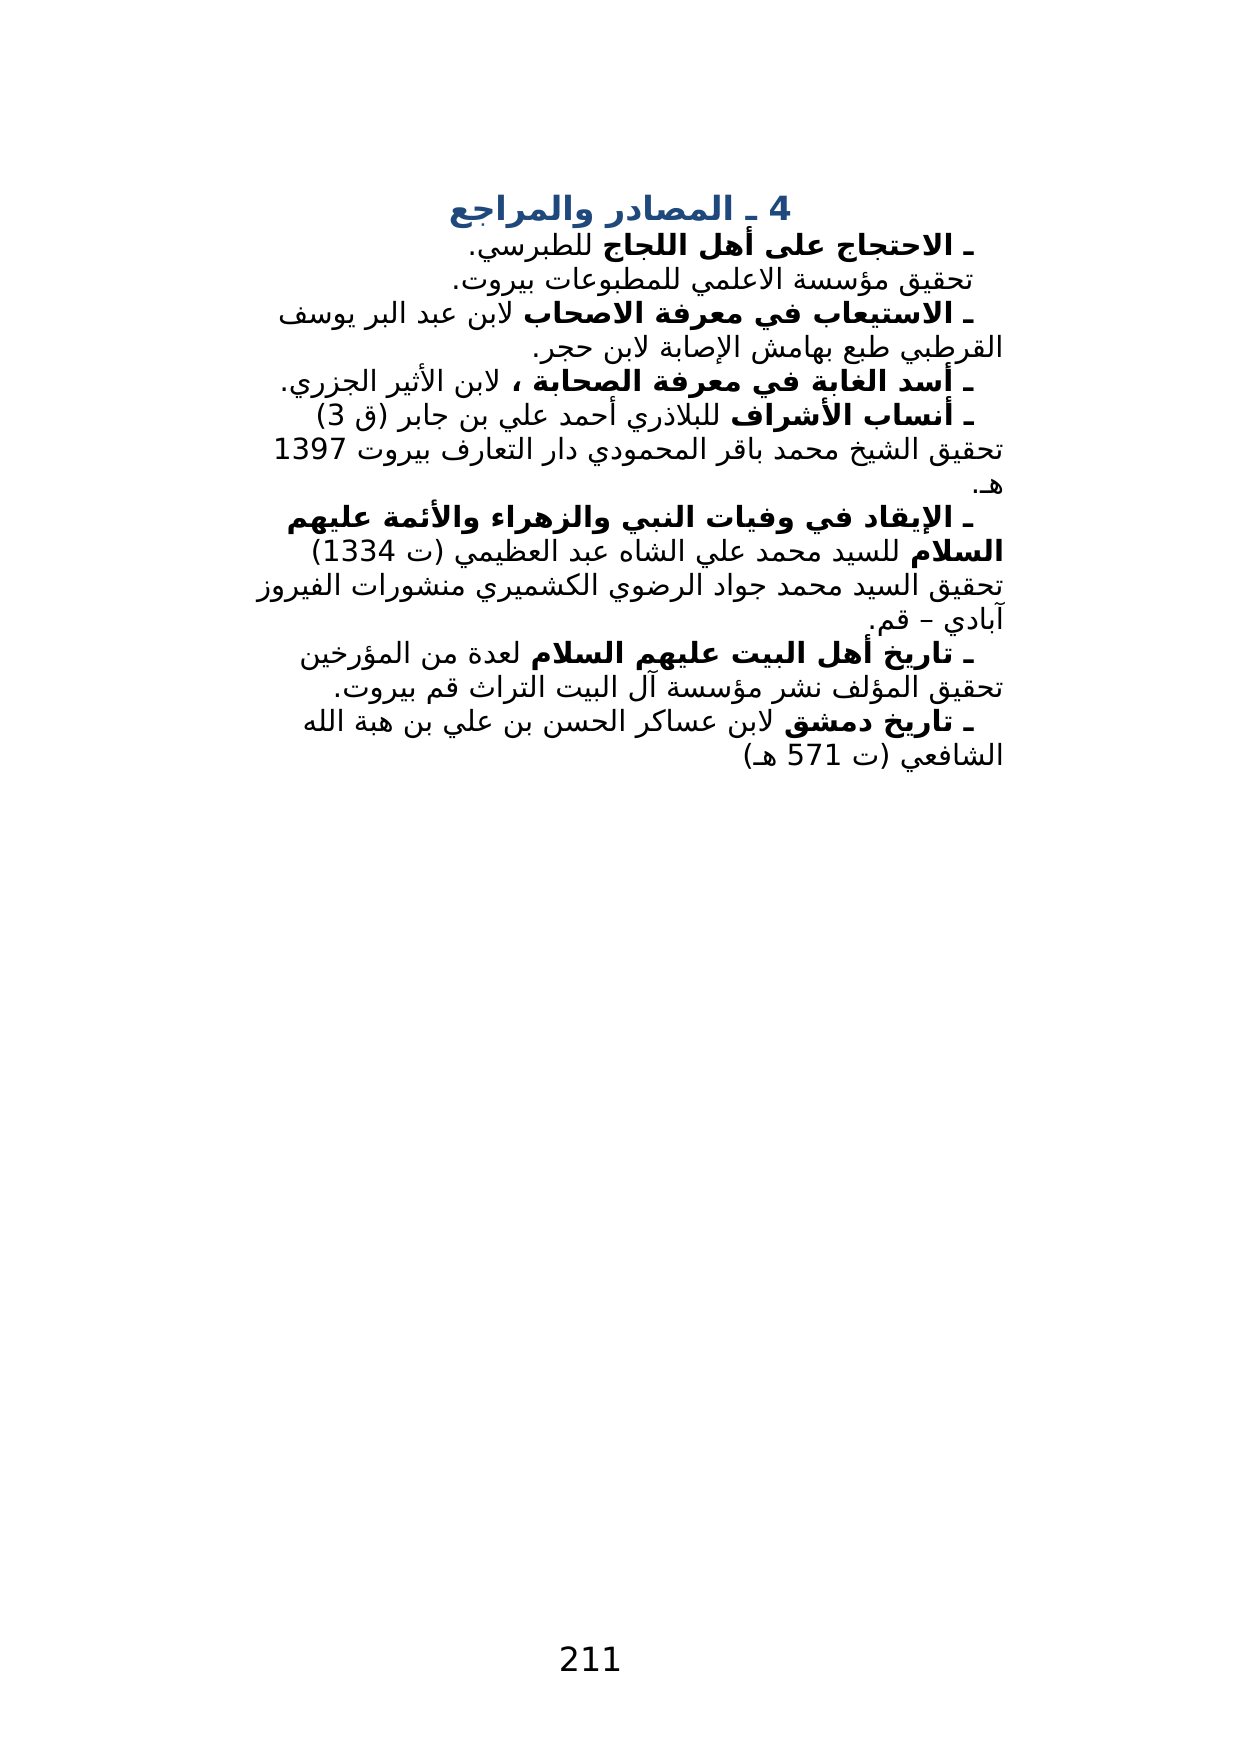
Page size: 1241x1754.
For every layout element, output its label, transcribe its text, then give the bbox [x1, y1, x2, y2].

text ـ تاريخ دمشق لابن عساكر الحسن بن علي بن هبة الله الشافعي (ت 571 هـ) [236, 704, 1004, 772]
text ـ أنساب الأشراف للبلاذري أحمد علي بن جابر (ق 3) تحقيق الشيخ محمد باقر المحمودي دار التعارف بيروت 1397 هـ. [236, 398, 1004, 500]
text ـ الإيقاد في وفيات النبي والزهراء والأئمة عليهم السلام للسيد محمد علي الشاه عبد العظيمي (ت 1334) تحقيق السيد محمد جواد الرضوي الكشميري منشورات الفيروز آبادي – قم. [236, 500, 1004, 636]
text تحقيق مؤسسة الاعلمي للمطبوعات بيروت. [236, 262, 1004, 296]
text ـ أسد الغابة في معرفة الصحابة ، لابن الأثير الجزري. [236, 364, 1004, 398]
subtitle 4 ـ المصادر والمراجع [236, 190, 1004, 228]
text ـ الاستيعاب في معرفة الاصحاب لابن عبد البر يوسف القرطبي طبع بهامش الإصابة لابن حجر. [236, 296, 1004, 364]
text ـ الاحتجاج على أهل اللجاج للطبرسي. [236, 228, 1004, 262]
text ـ تاريخ أهل البيت عليهم السلام لعدة من المؤرخين تحقيق المؤلف نشر مؤسسة آل البيت التراث قم بيروت. [236, 636, 1004, 704]
